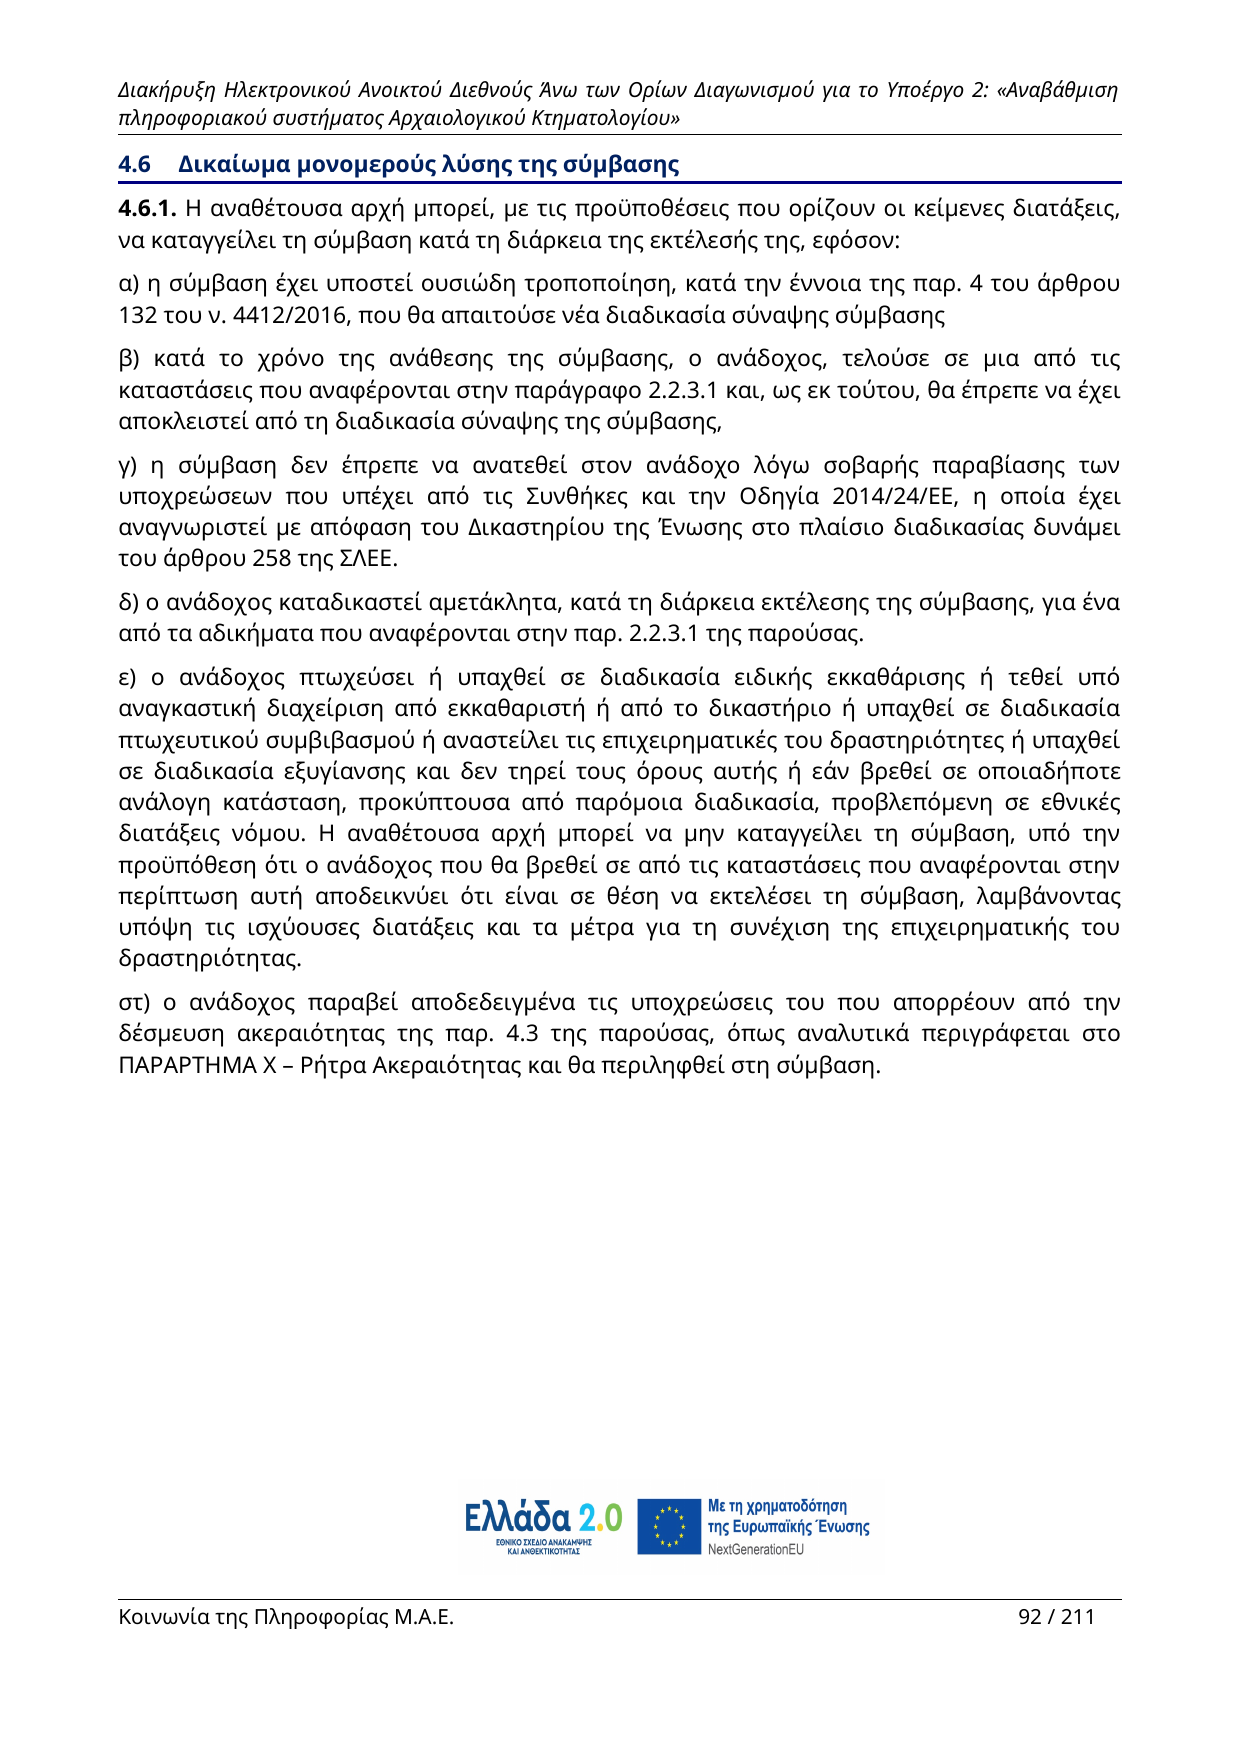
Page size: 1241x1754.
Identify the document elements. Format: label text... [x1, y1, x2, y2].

text δ) ο ανάδοχος καταδικαστεί αμετάκλητα, κατά τη διάρκεια εκτέλεσης της σύμβασης, για ένα από τα αδικήματα που αναφέρονται στην παρ. 2.2.3.1 της παρούσας. [118, 586, 1122, 648]
text ε) ο ανάδοχος πτωχεύσει ή υπαχθεί σε διαδικασία ειδικής εκκαθάρισης ή τεθεί υπό αναγκαστική διαχείριση από εκκαθαριστή ή από το δικαστήριο ή υπαχθεί σε διαδικασία πτωχευτικού συμβιβασμού ή αναστείλει τις επιχειρηματικές του δραστηριότητες ή υπαχθεί σε διαδικασία εξυγίανσης και δεν τηρεί τους όρους αυτής ή εάν βρεθεί σε οποιαδήποτε ανάλογη κατάσταση, προκύπτουσα από παρόμοια διαδικασία, προβλεπόμενη σε εθνικές διατάξεις νόμου. Η αναθέτουσα αρχή μπορεί να μην καταγγείλει τη σύμβαση, υπό την προϋπόθεση ότι ο ανάδοχος που θα βρεθεί σε από τις καταστάσεις που αναφέρονται στην περίπτωση αυτή αποδεικνύει ότι είναι σε θέση να εκτελέσει τη σύμβαση, λαμβάνοντας υπόψη τις ισχύουσες διατάξεις και τα μέτρα για τη συνέχιση της επιχειρηματικής του δραστηριότητας. [118, 661, 1122, 973]
text α) η σύμβαση έχει υποστεί ουσιώδη τροποποίηση, κατά την έννοια της παρ. 4 του άρθρου 132 του ν. 4412/2016, που θα απαιτούσε νέα διαδικασία σύναψης σύμβασης [118, 267, 1122, 330]
text στ) ο ανάδοχος παραβεί αποδεδειγμένα τις υποχρεώσεις του που απορρέουν από την δέσμευση ακεραιότητας της παρ. 4.3 της παρούσας, όπως αναλυτικά περιγράφεται στο ‎ΠΑΡΑΡΤΗΜΑ X – Ρήτρα Ακεραιότητας και θα περιληφθεί στη σύμβαση. [118, 986, 1122, 1080]
text γ) η σύμβαση δεν έπρεπε να ανατεθεί στον ανάδοχο λόγω σοβαρής παραβίασης των υποχρεώσεων που υπέχει από τις Συνθήκες και την Οδηγία 2014/24/ΕΕ, η οποία έχει αναγνωριστεί με απόφαση του Δικαστηρίου της Ένωσης στο πλαίσιο διαδικασίας δυνάμει του άρθρου 258 της ΣΛΕΕ. [118, 448, 1122, 573]
subtitle Δικαίωμα μονομερούς λύσης της σύμβασης [118, 147, 1122, 181]
text 4.6.1. Η αναθέτουσα αρχή μπορεί, με τις προϋποθέσεις που ορίζουν οι κείμενες διατάξεις, να καταγγείλει τη σύμβαση κατά τη διάρκεια της εκτέλεσής της, εφόσον: [118, 192, 1122, 255]
text β) κατά το χρόνο της ανάθεσης της σύμβασης, ο ανάδοχος, τελούσε σε μια από τις καταστάσεις που αναφέρονται στην παράγραφο 2.2.3.1 και, ως εκ τούτου, θα έπρεπε να έχει αποκλειστεί από τη διαδικασία σύναψης της σύμβασης, [118, 342, 1122, 436]
picture [457, 1479, 885, 1575]
